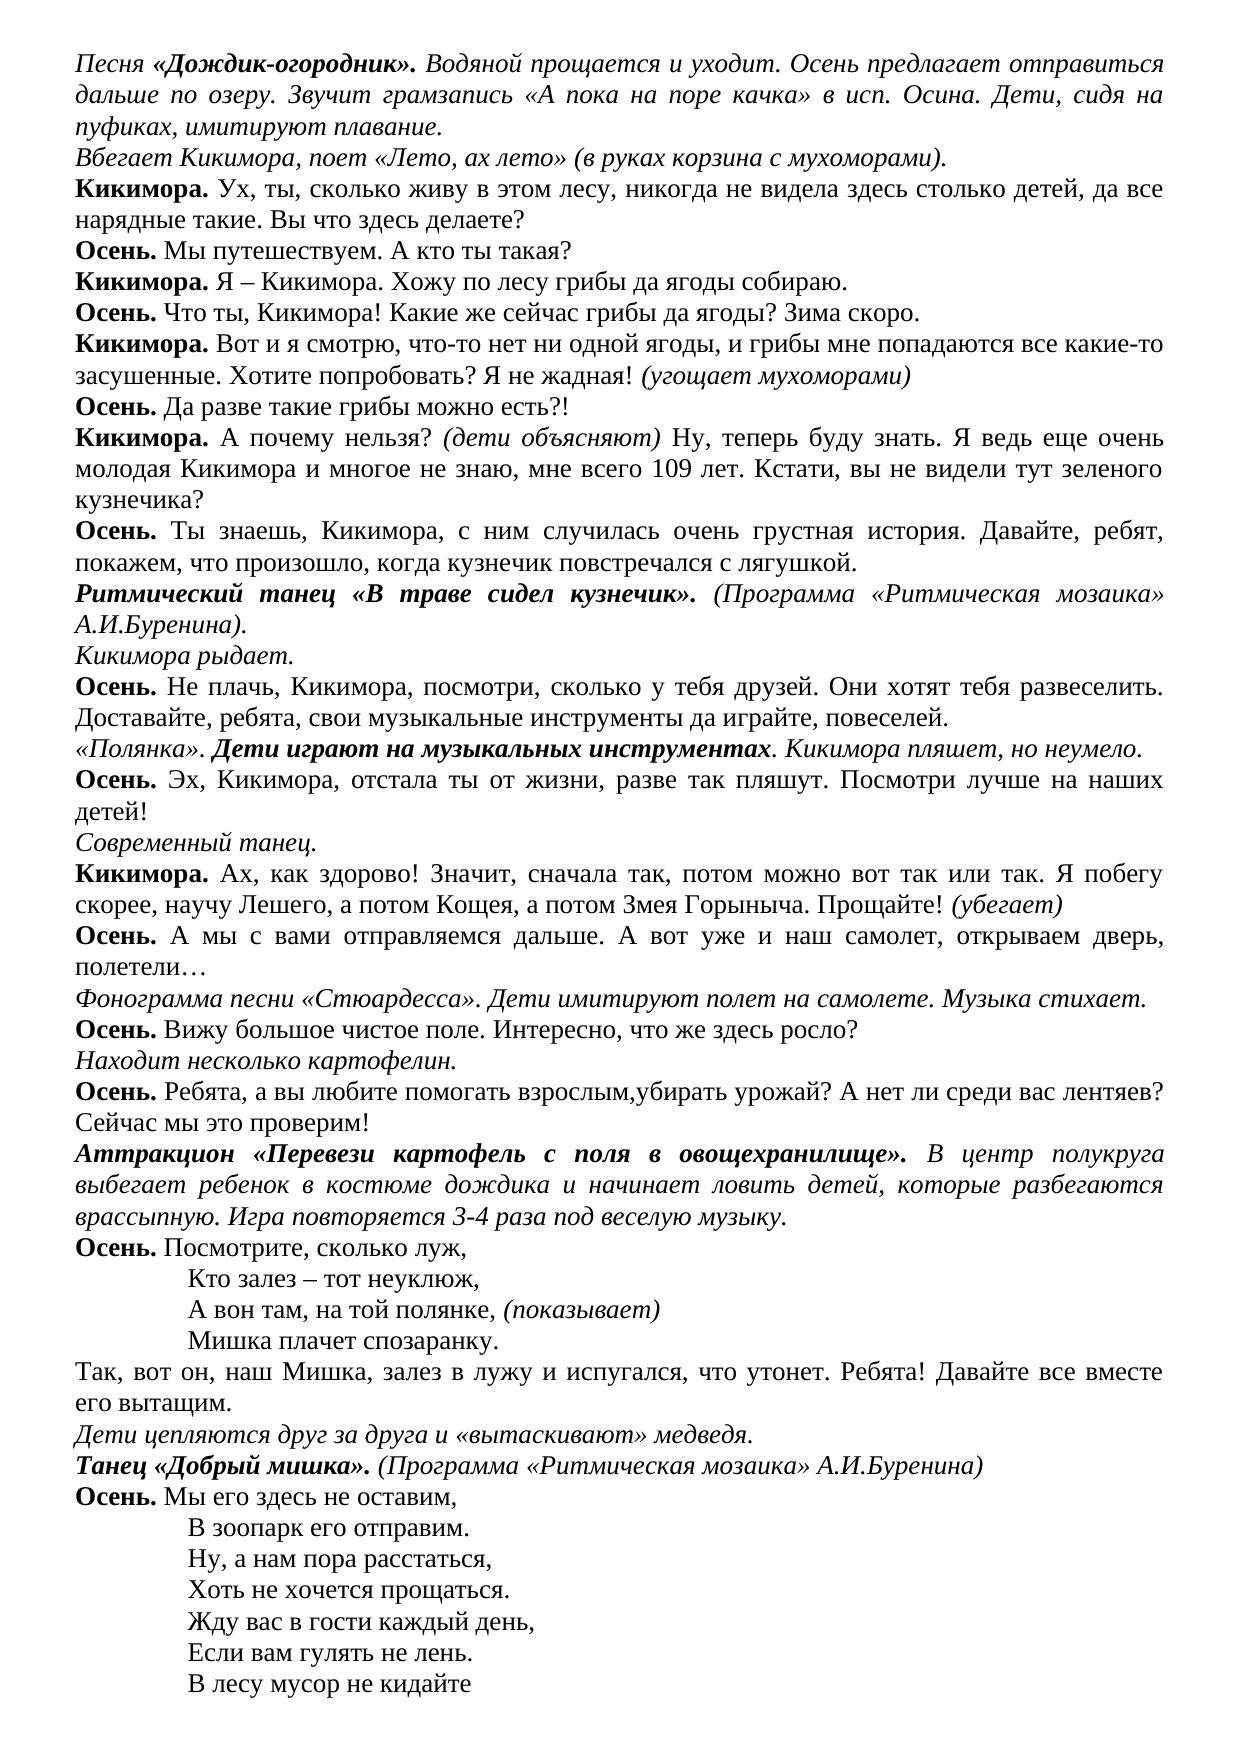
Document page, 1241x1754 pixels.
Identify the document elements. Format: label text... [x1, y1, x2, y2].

text Кикимора. Ах, как здорово! Значит, сначала так, потом можно вот так или так. Я побегу скорее, научу Лешего, а потом Кощея, а потом Змея Горыныча. Прощайте! (убегает) [75, 857, 1165, 919]
text Ритмический танец «В траве сидел кузнечик». (Программа «Ритмическая мозаика» А.И.Буренина). [75, 577, 1165, 639]
text Осень. Что ты, Кикимора! Какие же сейчас грибы да ягоды? Зима скоро. [75, 296, 1165, 328]
text Осень. Мы путешествуем. А кто ты такая? [75, 234, 1165, 265]
text В зоопарк его отправим. [75, 1511, 1165, 1542]
text Осень. Мы его здесь не оставим, [75, 1480, 1165, 1511]
text Хоть не хочется прощаться. [75, 1573, 1165, 1604]
text Песня «Дождик-огородник». Водяной прощается и уходит. Осень предлагает отправиться дальше по озеру. Звучит грамзапись «А пока на поре качка» в исп. Осина. Дети, сидя на пуфиках, имитируют плавание. [75, 47, 1165, 141]
text Дети цепляются друг за друга и «вытаскивают» медведя. [75, 1418, 1165, 1449]
text Если вам гулять не лень. [75, 1636, 1165, 1667]
text Кто залез – тот неуклюж, [75, 1262, 1165, 1293]
text Аттракцион «Перевези картофель с поля в овощехранилище». В центр полукруга выбегает ребенок в костюме дождика и начинает ловить детей, которые разбегаются врассыпную. Игра повторяется 3-4 раза под веселую музыку. [75, 1137, 1165, 1231]
text А вон там, на той полянке, (показывает) [75, 1293, 1165, 1324]
text Осень. Посмотрите, сколько луж, [75, 1231, 1165, 1262]
text Современный танец. [75, 826, 1165, 857]
text Кикимора. А почему нельзя? (дети объясняют) Ну, теперь буду знать. Я ведь еще очень молодая Кикимора и многое не знаю, мне всего 109 лет. Кстати, вы не видели тут зеленого кузнечика? [75, 421, 1165, 514]
text Мишка плачет спозаранку. [75, 1324, 1165, 1355]
text Жду вас в гости каждый день, [75, 1604, 1165, 1636]
text Так, вот он, наш Мишка, залез в лужу и испугался, что утонет. Ребята! Давайте все вместе его вытащим. [75, 1355, 1165, 1418]
text В лесу мусор не кидайте [75, 1667, 1165, 1698]
text Кикимора. Вот и я смотрю, что-то нет ни одной ягоды, и грибы мне попадаются все какие-то засушенные. Хотите попробовать? Я не жадная! (угощает мухоморами) [75, 328, 1165, 390]
text Осень. Эх, Кикимора, отстала ты от жизни, разве так пляшут. Посмотри лучше на наших детей! [75, 764, 1165, 826]
text Вбегает Кикимора, поет «Лето, ах лето» (в руках корзина с мухоморами). [75, 141, 1165, 172]
text Кикимора. Ух, ты, сколько живу в этом лесу, никогда не видела здесь столько детей, да все нарядные такие. Вы что здесь делаете? [75, 172, 1165, 234]
text Осень. Ты знаешь, Кикимора, с ним случилась очень грустная история. Давайте, ребят, покажем, что произошло, когда кузнечик повстречался с лягушкой. [75, 514, 1165, 577]
text Фонограмма песни «Стюардесса». Дети имитируют полет на самолете. Музыка стихает. [75, 982, 1165, 1013]
text «Полянка». Дети играют на музыкальных инструментах. Кикимора пляшет, но неумело. [75, 732, 1165, 764]
text Осень. Вижу большое чистое поле. Интересно, что же здесь росло? [75, 1013, 1165, 1044]
text Осень. Да разве такие грибы можно есть?! [75, 390, 1165, 421]
text Осень. Ребята, а вы любите помогать взрослым,убирать урожай? А нет ли среди вас лентяев? Сейчас мы это проверим! [75, 1075, 1165, 1137]
text Находит несколько картофелин. [75, 1044, 1165, 1075]
text Танец «Добрый мишка». (Программа «Ритмическая мозаика» А.И.Буренина) [75, 1449, 1165, 1480]
text Кикимора. Я – Кикимора. Хожу по лесу грибы да ягоды собираю. [75, 265, 1165, 296]
text Осень. Не плачь, Кикимора, посмотри, сколько у тебя друзей. Они хотят тебя развеселить. Доставайте, ребята, свои музыкальные инструменты да играйте, повеселей. [75, 670, 1165, 732]
text Кикимора рыдает. [75, 639, 1165, 670]
text Осень. А мы с вами отправляемся дальше. А вот уже и наш самолет, открываем дверь, полетели… [75, 919, 1165, 982]
text Ну, а нам пора расстаться, [75, 1542, 1165, 1573]
